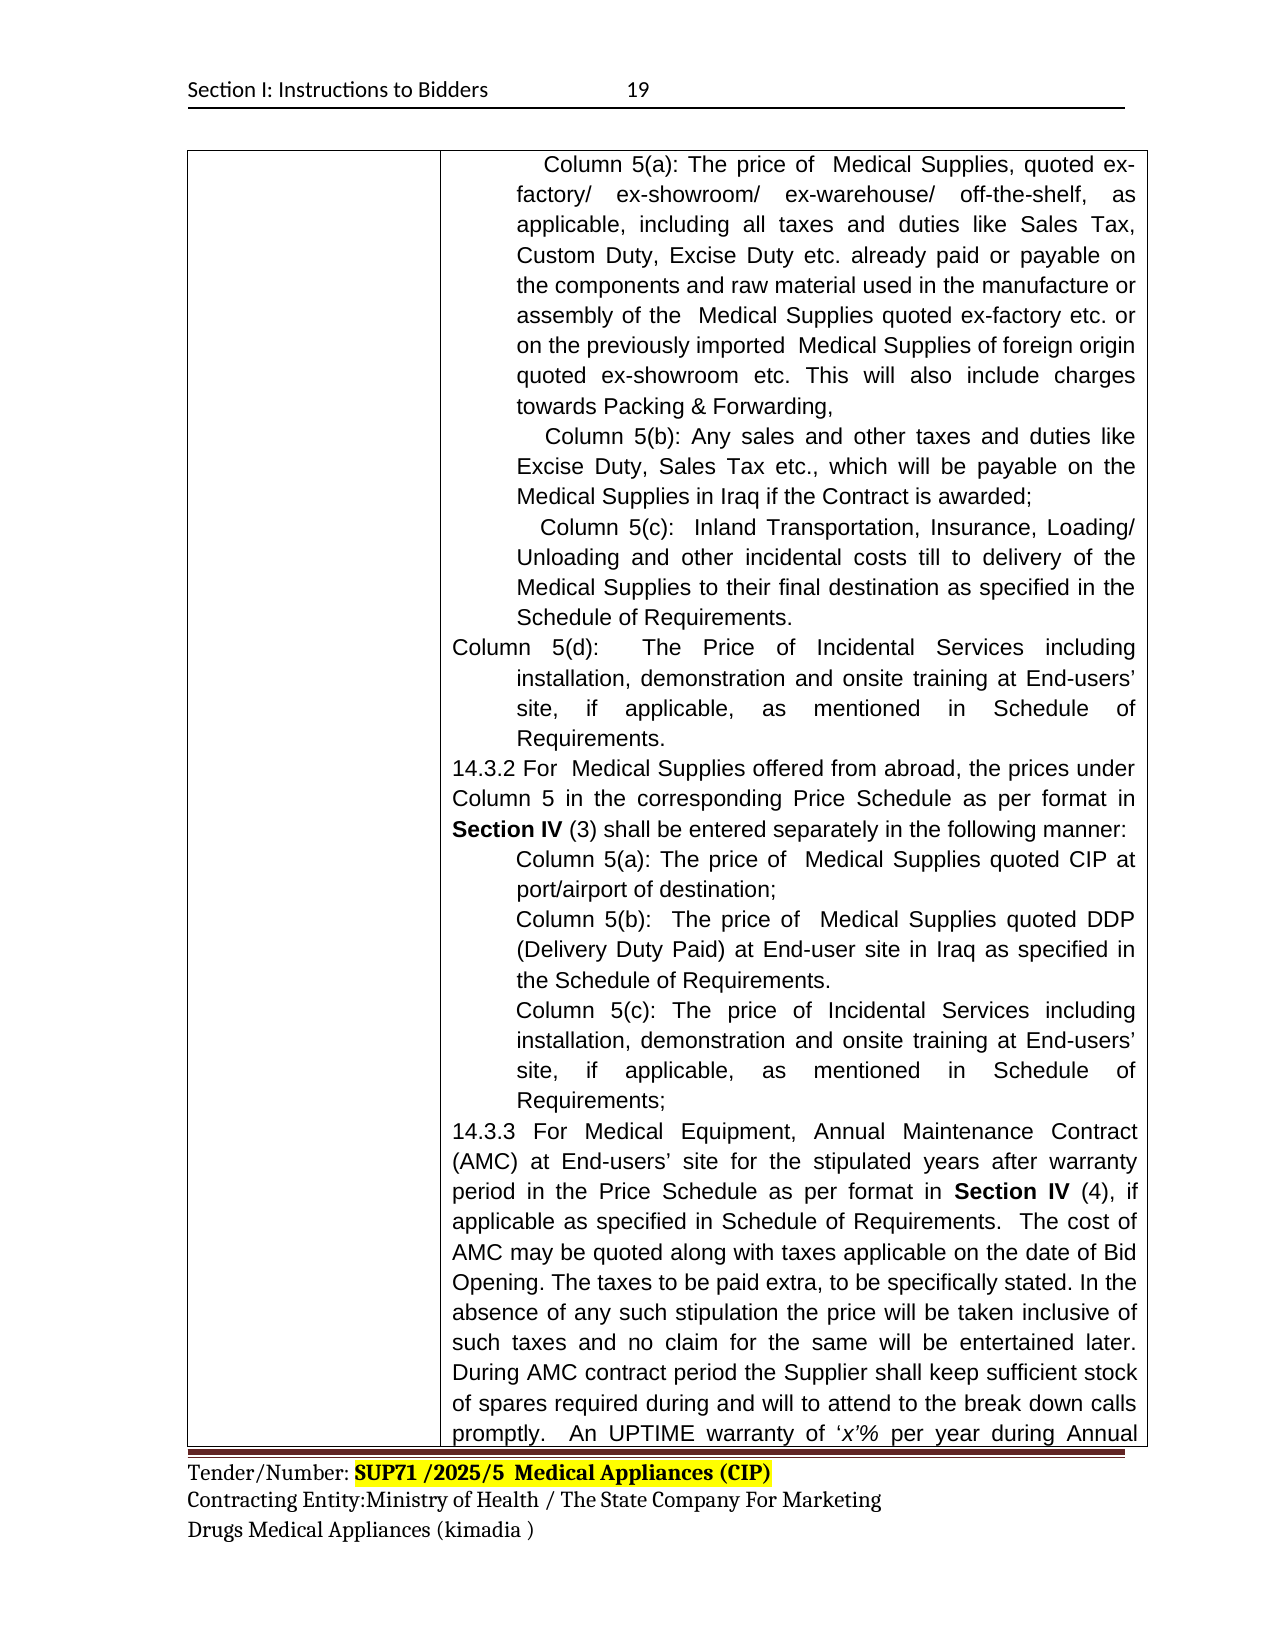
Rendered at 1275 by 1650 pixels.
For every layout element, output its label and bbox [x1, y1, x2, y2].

table_cell [441, 151, 1147, 1446]
table_cell [188, 151, 440, 1446]
